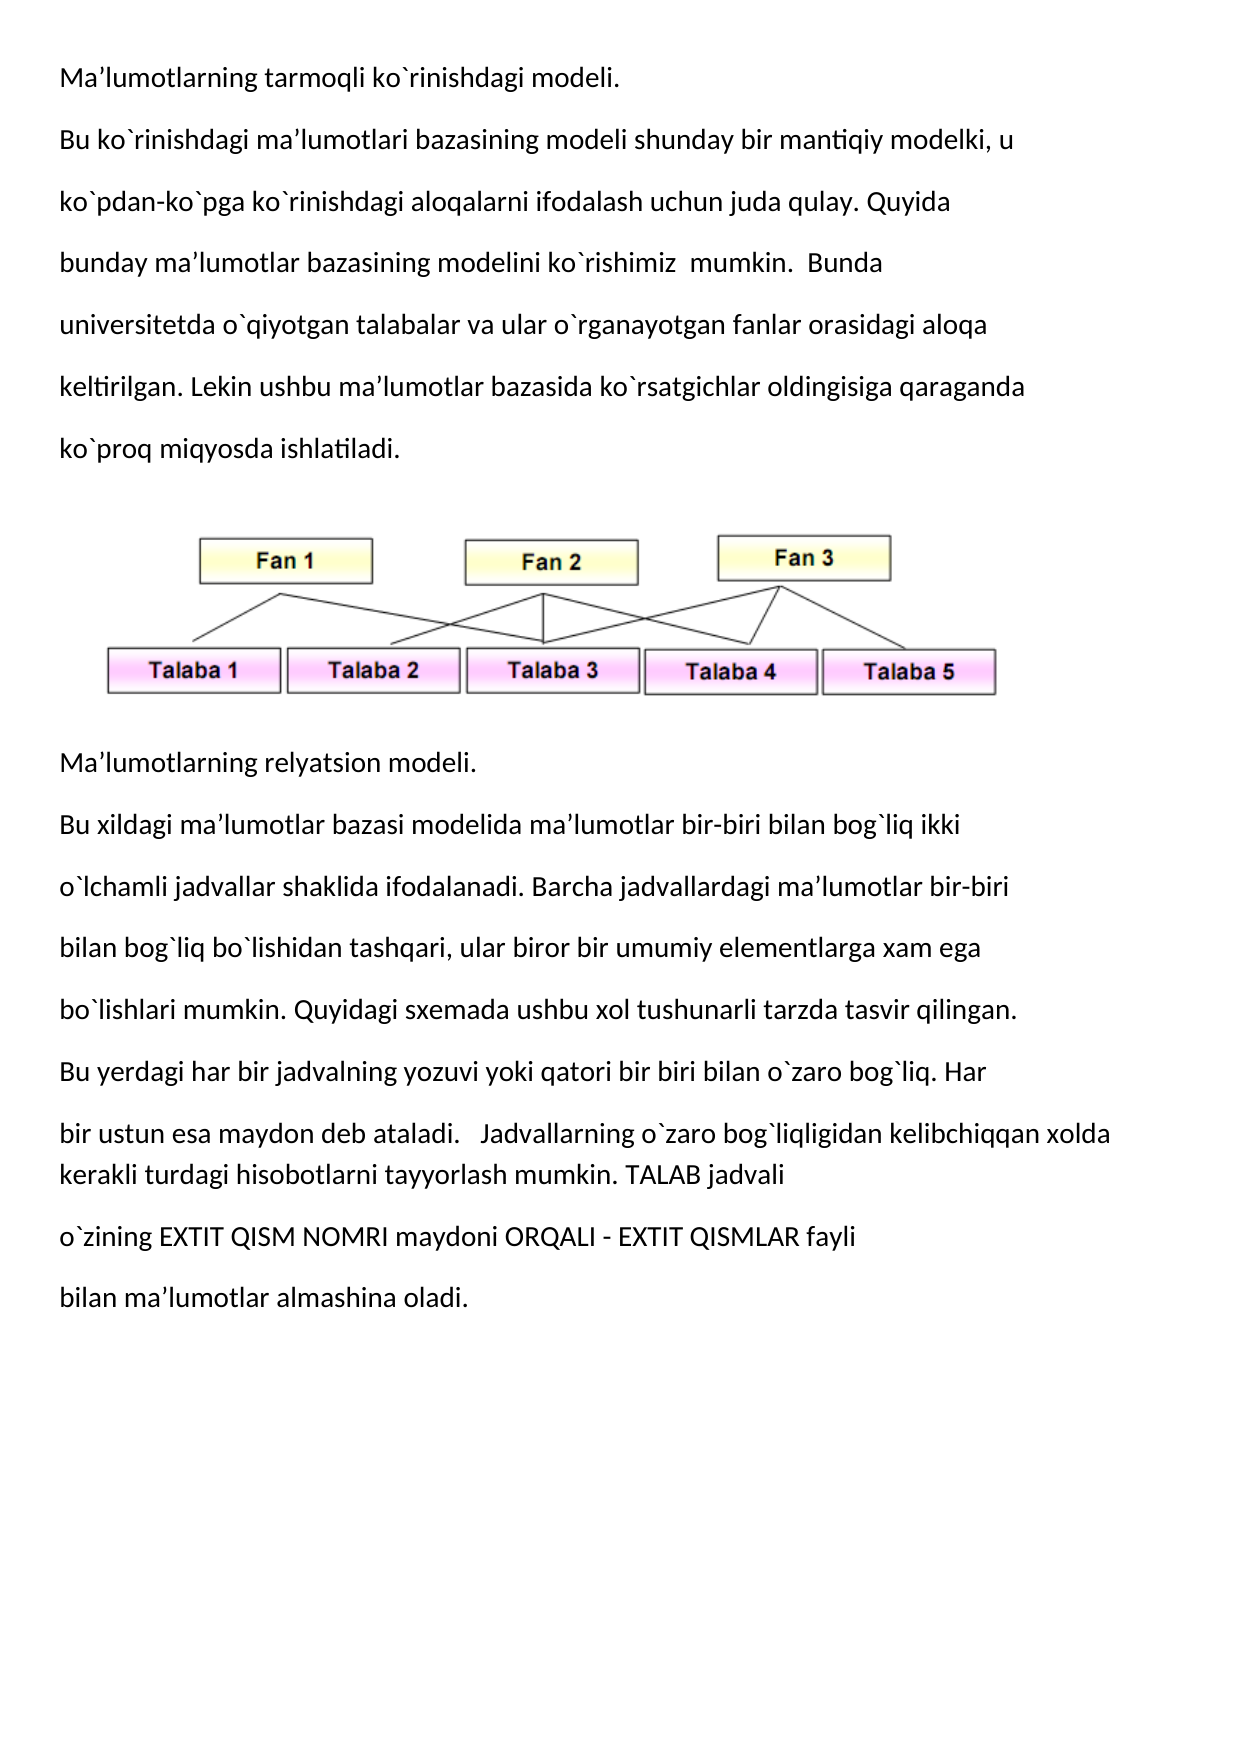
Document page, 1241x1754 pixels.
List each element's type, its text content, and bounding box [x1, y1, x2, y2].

text Bu yerdagi har bir jadvalning yozuvi yoki qatori bir biri bilan o`zaro bog`liq. Har [59, 1053, 1181, 1089]
picture [59, 491, 1034, 720]
text Bu ko`rinishdagi ma’lumotlari bazasining modeli shunday bir mantiqiy modelki, u [59, 121, 1181, 157]
text o`zining EXTIT QISM NOMRI maydoni ORQALI - EXTIT QISMLAR fayli [59, 1218, 1181, 1253]
text ko`pdan-ko`pga ko`rinishdagi aloqalarni ifodalash uchun juda qulay. Quyida [59, 183, 1181, 218]
text o`lchamli jadvallar shaklida ifodalanadi. Barcha jadvallardagi ma’lumotlar bir-biri [59, 868, 1181, 903]
text Ma’lumotlarning relyatsion modeli. [59, 744, 1181, 780]
text universitetda o`qiyotgan talabalar va ular o`rganayotgan fanlar orasidagi aloqa [59, 306, 1181, 342]
text Ma’lumotlarning tarmoqli ko`rinishdagi modeli. [59, 59, 1181, 95]
text Bu xildagi ma’lumotlar bazasi modelida ma’lumotlar bir-biri bilan bog`liq ikki [59, 806, 1181, 842]
text bilan bog`liq bo`lishidan tashqari, ular biror bir umumiy elementlarga xam ega [59, 929, 1181, 965]
text bunday ma’lumotlar bazasining modelini ko`rishimiz mumkin. Bunda [59, 244, 1181, 280]
text ko`proq miqyosda ishlatiladi. [59, 430, 1181, 465]
text bo`lishlari mumkin. Quyidagi sxemada ushbu xol tushunarli tarzda tasvir qilingan. [59, 991, 1181, 1027]
text keltirilgan. Lekin ushbu ma’lumotlar bazasida ko`rsatgichlar oldingisiga qaraganda [59, 368, 1181, 404]
text bilan ma’lumotlar almashina oladi. [59, 1279, 1181, 1315]
text bir ustun esa maydon deb ataladi. Jadvallarning o`zaro bog`liqligidan kelibchiqqan xolda kerakli turdagi hisobotlarni tayyorlash mumkin. TALAB jadvali [59, 1115, 1181, 1191]
